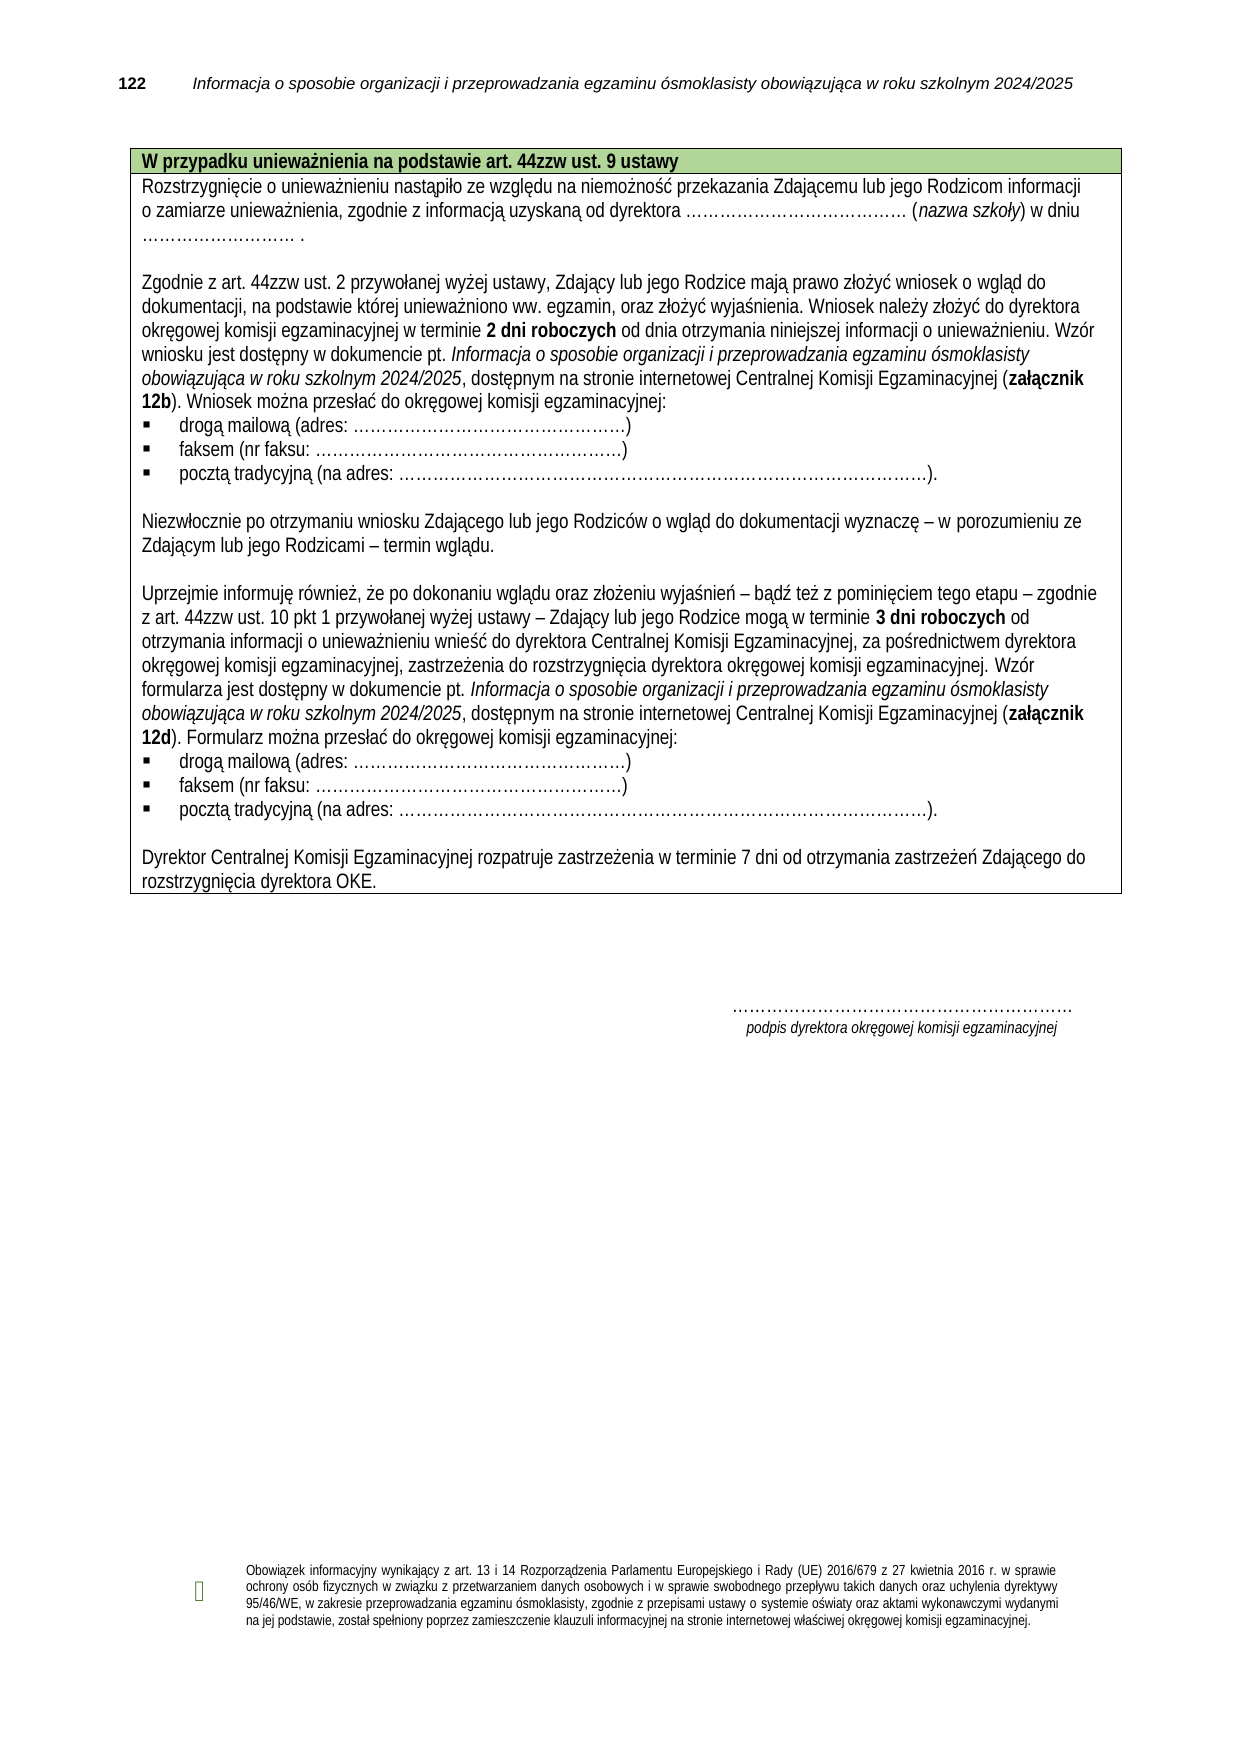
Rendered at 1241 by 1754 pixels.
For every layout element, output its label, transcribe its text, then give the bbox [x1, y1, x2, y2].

table_header …………………………………………………… [683, 994, 1122, 1017]
table_header W przypadku unieważnienia na podstawie art. 44zzw ust. 9 ustawy [131, 149, 1121, 173]
table_cell podpis dyrektora okręgowej komisji egzaminacyjnej [683, 1018, 1122, 1037]
table_cell Rozstrzygnięcie o unieważnieniu nastąpiło ze względu na niemożność przekazania Zdającemu lub jego Rodzicom informacji o zamiarze unieważnienia, zgodnie z informacją uzyskaną od dyrektora ………………………………… (nazwa szkoły) w dniu ……………………… . Zgodnie z art. 44zzw ust. 2 przywołanej wyżej ustawy, Zdający lub jego Rodzice mają prawo złożyć wniosek o wgląd do dokumentacji, na podstawie której unieważniono ww. egzamin, oraz złożyć wyjaśnienia. Wniosek należy złożyć do dyrektora okręgowej komisji egzaminacyjnej w terminie 2 dni roboczych od dnia otrzymania niniejszej informacji o unieważnieniu. Wzór wniosku jest dostępny w dokumencie pt. Informacja o sposobie organizacji i przeprowadzania egzaminu ósmoklasisty obowiązująca w roku szkolnym 2024/2025, dostępnym na stronie internetowej Centralnej Komisji Egzaminacyjnej (załącznik 12b). Wniosek można przesłać do okręgowej komisji egzaminacyjnej: drogą mailową (adres: …………………………………………) faksem (nr faksu: ………………………………………………) pocztą tradycyjną (na adres: …………………………………………………………………………………). Niezwłocznie po otrzymaniu wniosku Zdającego lub jego Rodziców o wgląd do dokumentacji wyznaczę – w porozumieniu ze Zdającym lub jego Rodzicami – termin wglądu. Uprzejmie informuję również, że po dokonaniu wglądu oraz złożeniu wyjaśnień – bądź też z pominięciem tego etapu – zgodnie z art. 44zzw ust. 10 pkt 1 przywołanej wyżej ustawy – Zdający lub jego Rodzice mogą w terminie 3 dni roboczych od otrzymania informacji o unieważnieniu wnieść do dyrektora Centralnej Komisji Egzaminacyjnej, za pośrednictwem dyrektora okręgowej komisji egzaminacyjnej, zastrzeżenia do rozstrzygnięcia dyrektora okręgowej komisji egzaminacyjnej. Wzór formularza jest dostępny w dokumencie pt. Informacja o sposobie organizacji i przeprowadzania egzaminu ósmoklasisty obowiązująca w roku szkolnym 2024/2025, dostępnym na stronie internetowej Centralnej Komisji Egzaminacyjnej (załącznik 12d). Formularz można przesłać do okręgowej komisji egzaminacyjnej: drogą mailową (adres: …………………………………………) faksem (nr faksu: ………………………………………………) pocztą tradycyjną (na adres: …………………………………………………………………………………). Dyrektor Centralnej Komisji Egzaminacyjnej rozpatruje zastrzeżenia w terminie 7 dni od otrzymania zastrzeżeń Zdającego do rozstrzygnięcia dyrektora OKE. [131, 174, 1121, 892]
